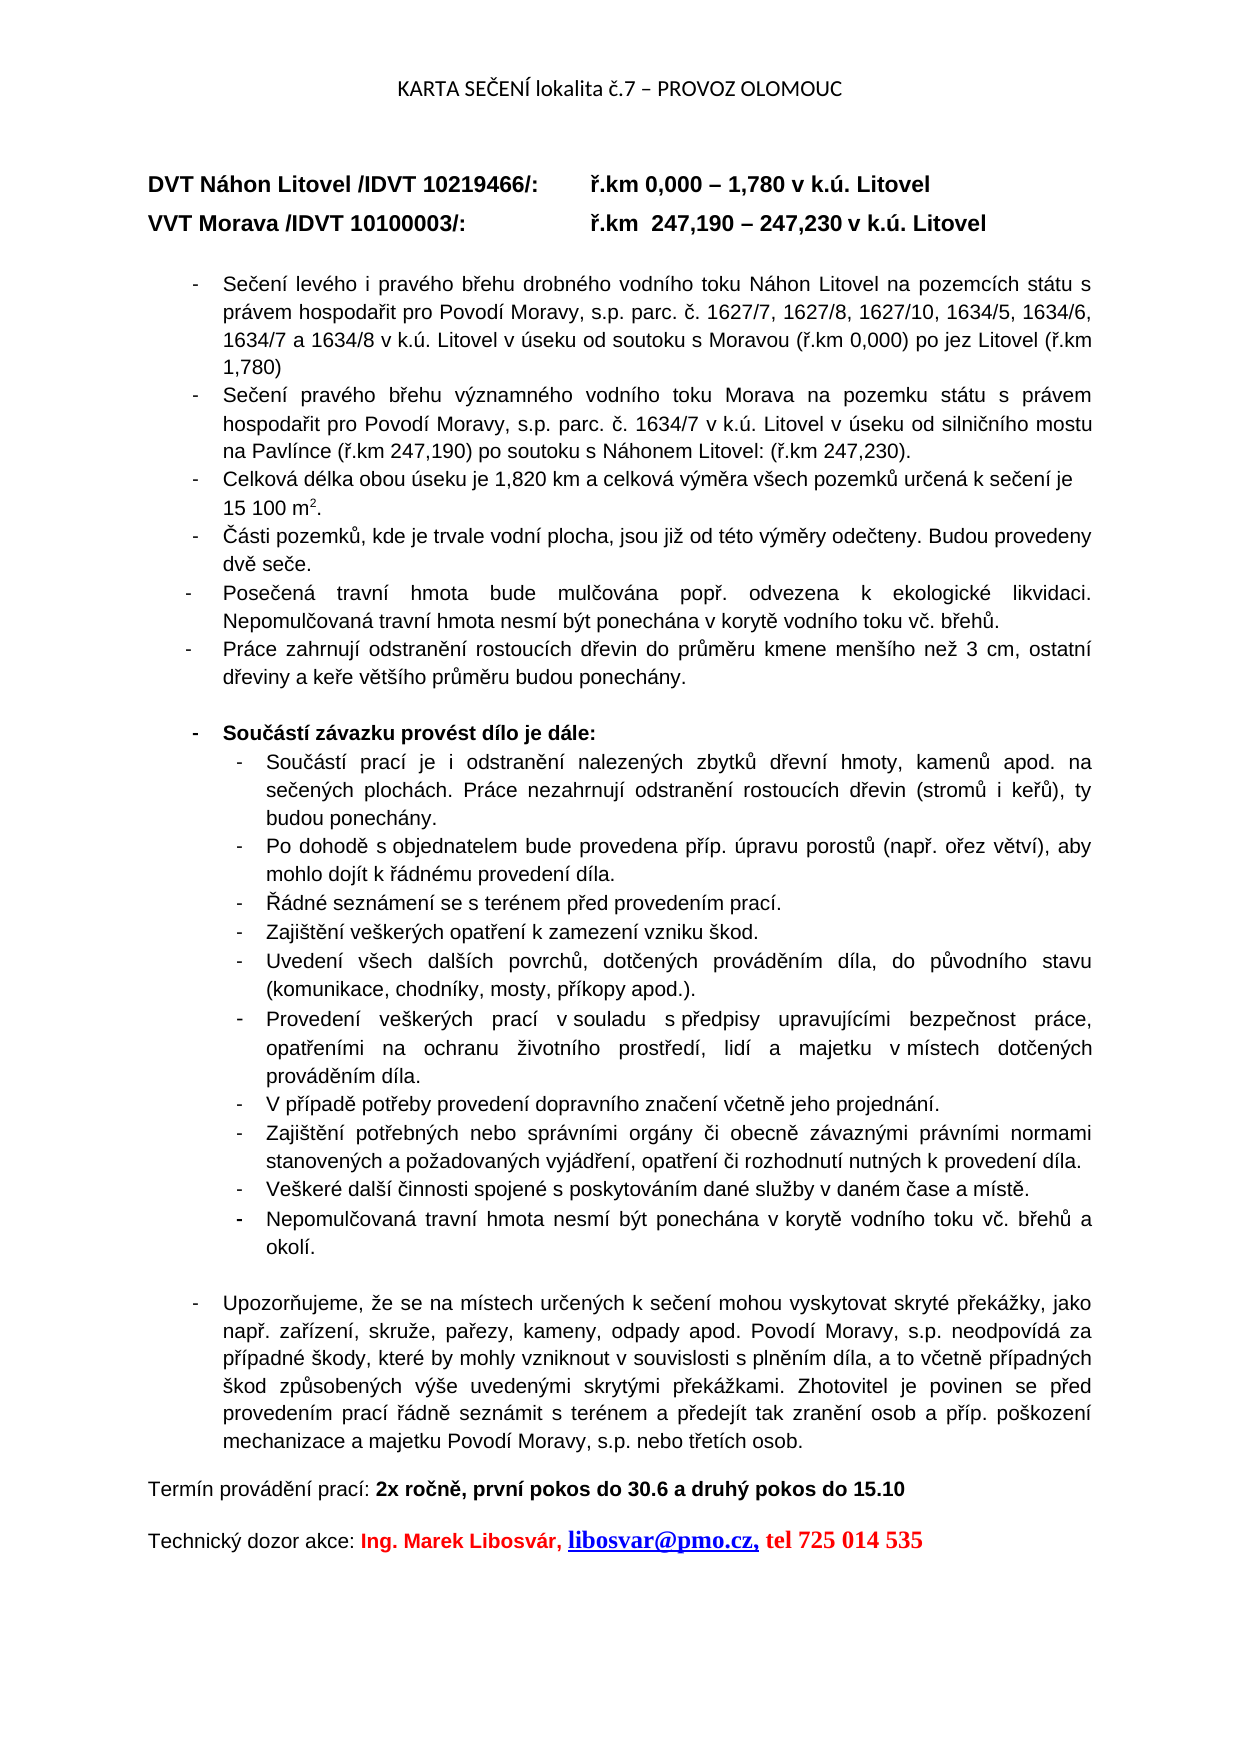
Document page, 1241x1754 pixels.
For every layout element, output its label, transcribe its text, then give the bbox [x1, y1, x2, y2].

list Součástí závazku provést dílo je dále: [192, 720, 1093, 746]
list Sečení levého i pravého břehu drobného vodního toku Náhon Litovel na pozemcích státu s právem hospodařit pro Povodí Moravy, s.p. parc. č. 1627/7, 1627/8, 1627/10, 1634/5, 1634/6, 1634/7 a 1634/8 v k.ú. Litovel v úseku od soutoku s Moravou (ř.km 0,000) po jez Litovel (ř.km 1,780) [192, 271, 1093, 379]
list Uvedení všech dalších povrchů, dotčených prováděním díla, do původního stavu (komunikace, chodníky, mosty, příkopy apod.). [236, 948, 1093, 1001]
list Práce zahrnují odstranění rostoucích dřevin do průměru kmene menšího než 3 cm, ostatní dřeviny a keře většího průměru budou ponechány. [185, 636, 1093, 689]
list Sečení pravého břehu významného vodního toku Morava na pozemku státu s právem hospodařit pro Povodí Moravy, s.p. parc. č. 1634/7 v k.ú. Litovel v úseku od silničního mostu na Pavlínce (ř.km 247,190) po soutoku s Náhonem Litovel: (ř.km 247,230). [192, 383, 1093, 463]
text VVT Morava /IDVT 10100003/: ř.km 247,190 – 247,230 v k.ú. Litovel [148, 210, 1093, 236]
list 15 100 m2. [223, 496, 1093, 520]
list Upozorňujeme, že se na místech určených k sečení mohou vyskytovat skryté překážky, jako např. zařízení, skruže, pařezy, kameny, odpady apod. Povodí Moravy, s.p. neodpovídá za případné škody, které by mohly vzniknout v souvislosti s plněním díla, a to včetně případných škod způsobených výše uvedenými skrytými překážkami. Zhotovitel je povinen se před provedením prací řádně seznámit s terénem a předejít tak zranění osob a příp. poškození mechanizace a majetku Povodí Moravy, s.p. nebo třetích osob. [192, 1290, 1093, 1453]
list Provedení veškerých prací v souladu s předpisy upravujícími bezpečnost práce, opatřeními na ochranu životního prostředí, lidí a majetku v místech dotčených prováděním díla. [236, 1004, 1093, 1087]
list Po dohodě s objednatelem bude provedena příp. úpravu porostů (např. ořez větví), aby mohlo dojít k řádnému provedení díla. [236, 833, 1093, 886]
list Celková délka obou úseku je 1,820 km a celková výměra všech pozemků určená k sečení je [192, 467, 1093, 492]
text Technický dozor akce: Ing. Marek Libosvár, libosvar@pmo.cz, tel 725 014 535 [148, 1525, 1093, 1554]
list Části pozemků, kde je trvale vodní plocha, jsou již od této výměry odečteny. Budou provedeny dvě seče. [192, 523, 1093, 576]
list Veškeré další činnosti spojené s poskytováním dané služby v daném čase a místě. [236, 1177, 1093, 1202]
list Zajištění veškerých opatření k zamezení vzniku škod. [236, 919, 1093, 944]
list Nepomulčovaná travní hmota nesmí být ponechána v korytě vodního toku vč. břehů a okolí. [236, 1206, 1093, 1259]
list Posečená travní hmota bude mulčována popř. odvezena k ekologické likvidaci. Nepomulčovaná travní hmota nesmí být ponechána v korytě vodního toku vč. břehů. [185, 580, 1093, 633]
list Řádné seznámení se s terénem před provedením prací. [236, 890, 1093, 915]
text Termín provádění prací: 2x ročně, první pokos do 30.6 a druhý pokos do 15.10 [148, 1477, 1093, 1501]
text DVT Náhon Litovel /IDVT 10219466/: ř.km 0,000 – 1,780 v k.ú. Litovel [148, 171, 1093, 197]
list V případě potřeby provedení dopravního značení včetně jeho projednání. [236, 1091, 1093, 1116]
list Zajištění potřebných nebo správními orgány či obecně závaznými právními normami stanovených a požadovaných vyjádření, opatření či rozhodnutí nutných k provedení díla. [236, 1120, 1093, 1173]
list Součástí prací je i odstranění nalezených zbytků dřevní hmoty, kamenů apod. na sečených plochách. Práce nezahrnují odstranění rostoucích dřevin (stromů i keřů), ty budou ponechány. [236, 749, 1093, 830]
